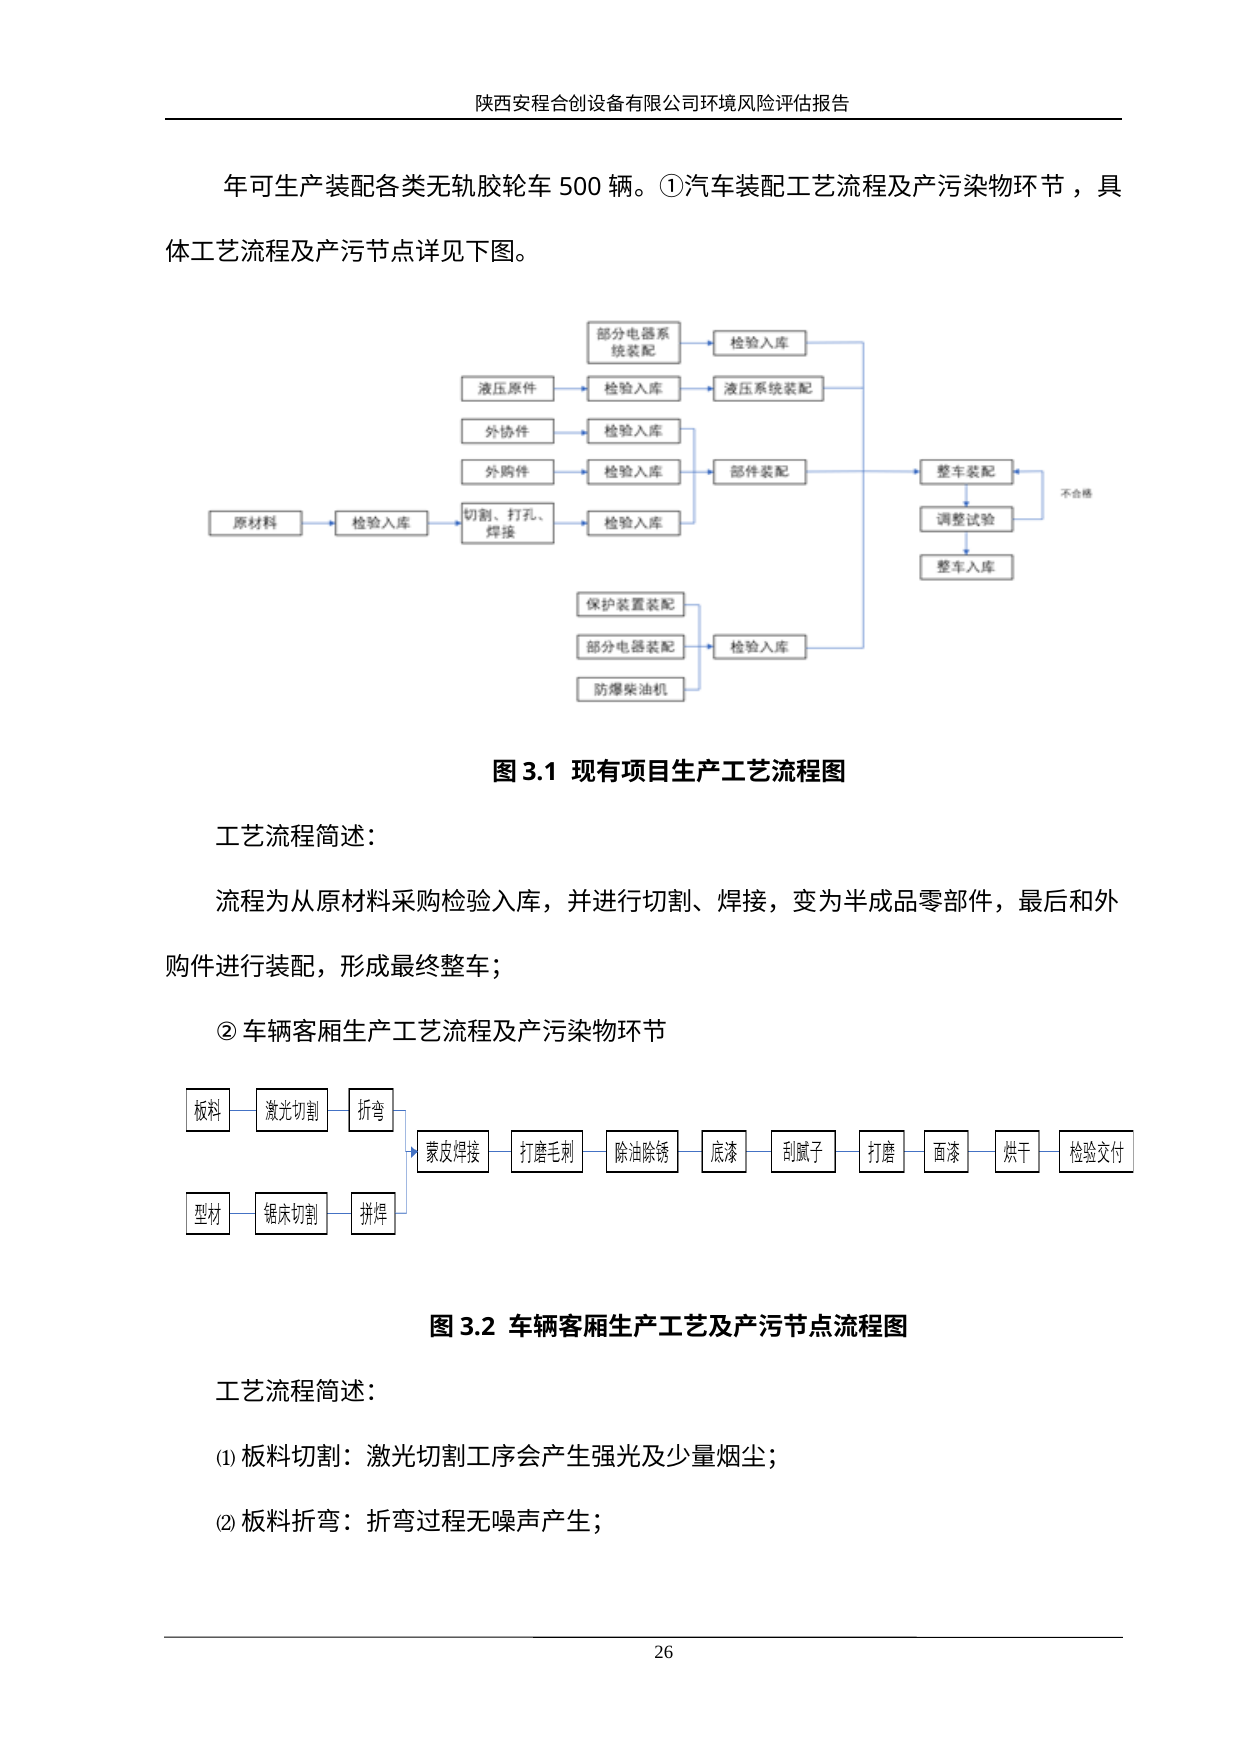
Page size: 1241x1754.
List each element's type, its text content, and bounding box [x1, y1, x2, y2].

picture [195, 307, 1118, 724]
picture [186, 1088, 1134, 1241]
text 图3.2 车辆客厢生产工艺及产污节点流程图 [165, 1292, 1122, 1357]
text 年可生产装配各类无轨胶轮车500 辆。①汽车装配工艺流程及产污染物环节 ，具体工艺流程及产污节点详见下图。 [165, 152, 1122, 282]
text ②车辆客厢生产工艺流程及产污染物环节 [165, 997, 1122, 1062]
text 工艺流程简述： [165, 1357, 1122, 1422]
text ⑵板料折弯：折弯过程无噪声产生； [165, 1487, 1122, 1552]
text 工艺流程简述： [165, 802, 1122, 867]
text 流程为从原材料采购检验入库，并进行切割、焊接，变为半成品零部件，最后和外购件进行装配，形成最终整车； [165, 867, 1122, 997]
text ⑴板料切割：激光切割工序会产生强光及少量烟尘； [165, 1422, 1122, 1487]
